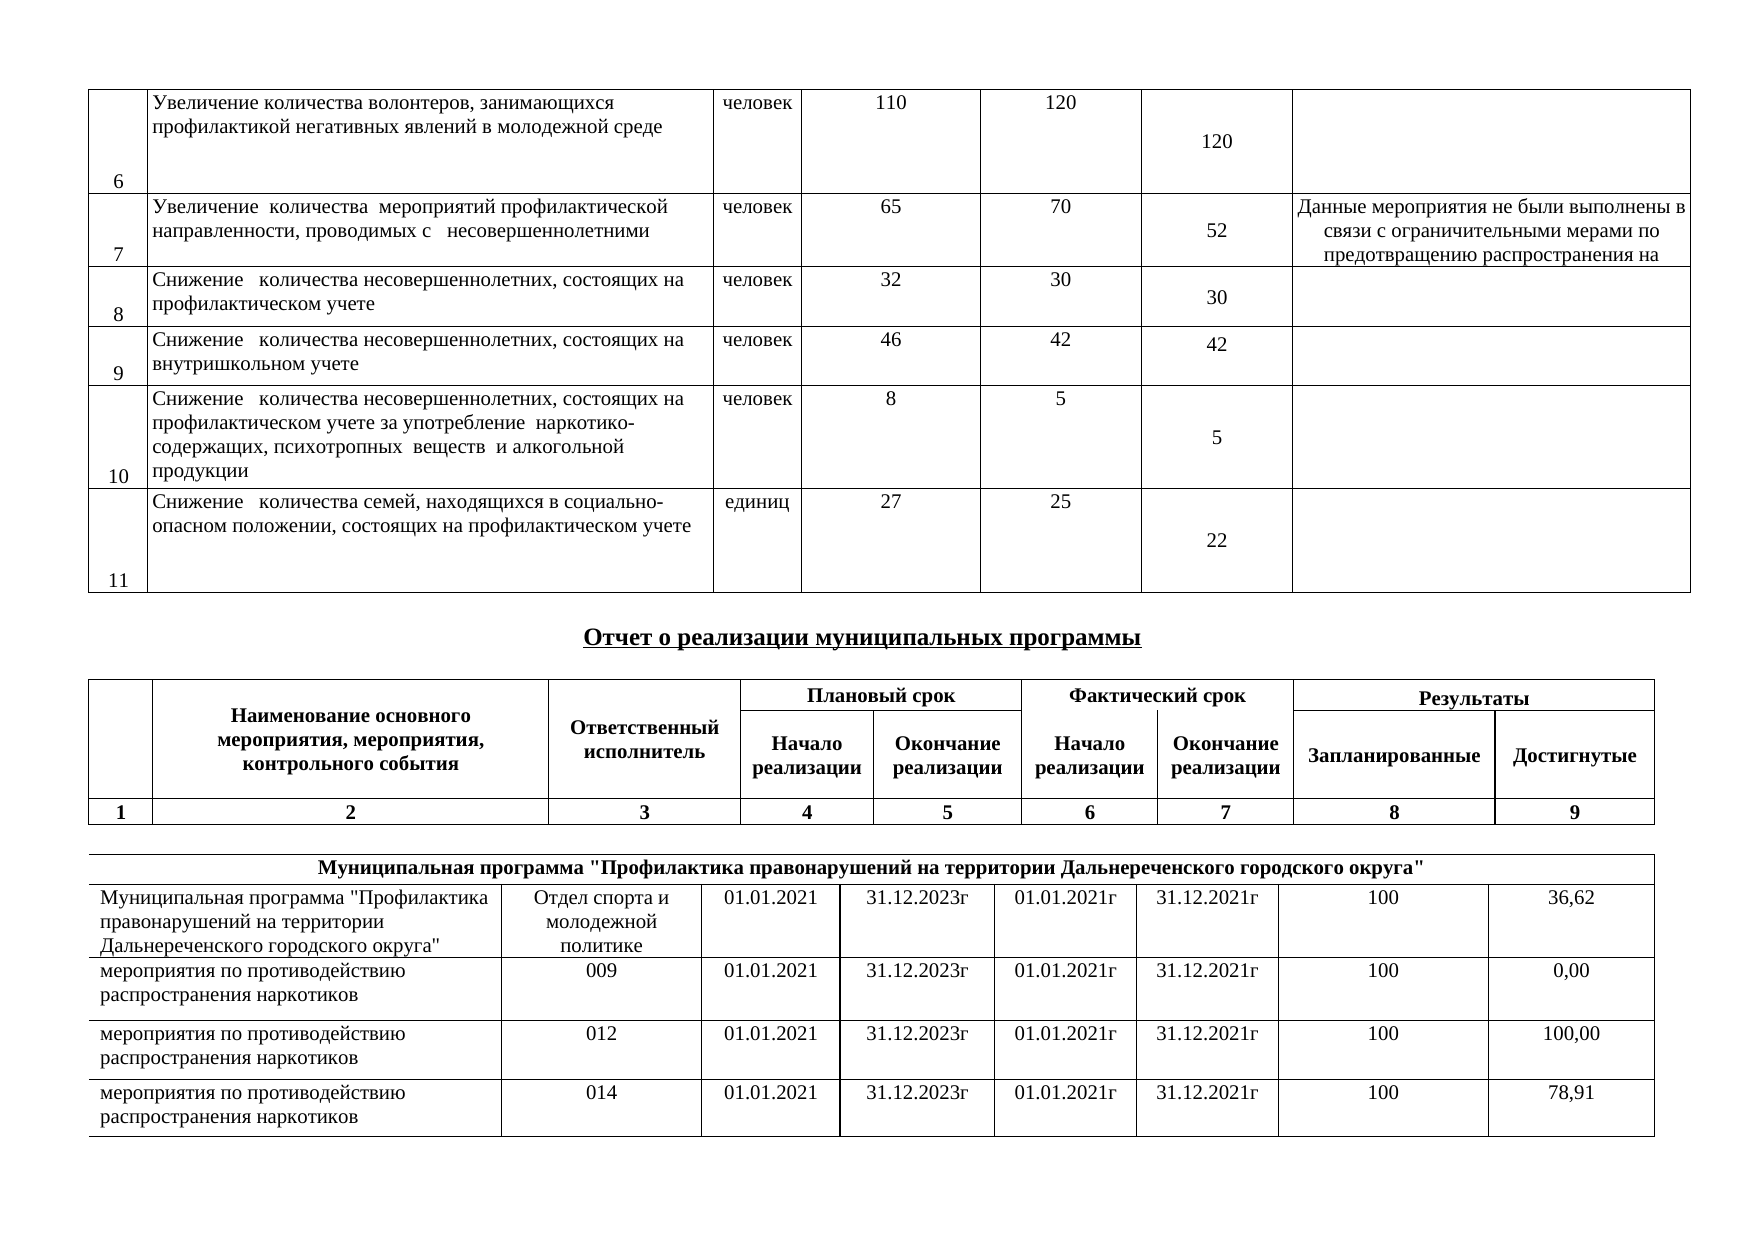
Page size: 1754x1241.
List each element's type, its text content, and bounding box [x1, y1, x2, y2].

table_cell 7 [89, 194, 147, 266]
table_cell 01.01.2021 [702, 958, 839, 1020]
table_cell 9 [89, 327, 147, 385]
table_cell 01.01.2021г [995, 958, 1136, 1020]
table_cell 3 [549, 799, 740, 824]
table_cell 5 [981, 386, 1141, 488]
table_cell 30 [981, 267, 1141, 326]
table_cell 8 [1294, 799, 1494, 824]
table_cell 014 [502, 1080, 701, 1136]
table_cell 01.01.2021 [702, 1080, 839, 1136]
table_cell Отдел спорта и молодежной политике [502, 885, 701, 957]
table_cell 2 [153, 799, 548, 824]
table_cell 6 [1022, 799, 1157, 824]
table_cell 5 [874, 799, 1021, 824]
table_header [89, 680, 152, 798]
table_cell 25 [981, 489, 1141, 592]
table_cell мероприятия по противодействию распространения наркотиков [89, 1080, 501, 1136]
table_cell 42 [981, 327, 1141, 385]
table_cell 4 [741, 799, 873, 824]
table_header Муниципальная программа "Профилактика правонарушений на территории Дальнереченского городского округа" [89, 855, 1654, 884]
table_cell 22 [1142, 489, 1292, 592]
table_cell 42 [1142, 327, 1292, 385]
table_cell 7 [1158, 799, 1293, 824]
table_cell [1293, 90, 1690, 193]
text Отчет о реализации муниципальных программы [89, 622, 1636, 650]
table_cell 012 [502, 1021, 701, 1079]
table_cell 6 [89, 90, 147, 193]
table_cell 65 [802, 194, 980, 266]
table_cell Увеличение количества мероприятий профилактической направленности, проводимых с несовершеннолетними [148, 194, 713, 266]
table_cell Снижение количества семей, находящихся в социально-опасном положении, состоящих на профилактическом учете [148, 489, 713, 592]
table_cell 30 [1142, 267, 1292, 326]
table_cell 52 [1142, 194, 1292, 266]
table_cell единиц [714, 489, 801, 592]
table_cell 36,62 [1489, 885, 1654, 957]
table_cell 27 [802, 489, 980, 592]
table_cell Снижение количества несовершеннолетних, состоящих на внутришкольном учете [148, 327, 713, 385]
table_cell 11 [89, 489, 147, 592]
table_cell мероприятия по противодействию распространения наркотиков [89, 958, 501, 1020]
table_header Результаты [1294, 680, 1654, 710]
table_cell 10 [89, 386, 147, 488]
table_cell 01.01.2021 [702, 885, 839, 957]
table_cell 32 [802, 267, 980, 326]
table_cell 8 [802, 386, 980, 488]
table_header Фактический срок [1022, 680, 1293, 710]
table_cell 5 [1142, 386, 1292, 488]
table_cell Муниципальная программа "Профилактика правонарушений на территории Дальнереченского городского округа" [89, 885, 501, 957]
table_cell человек [714, 327, 801, 385]
table_cell 46 [802, 327, 980, 385]
table_cell 1 [89, 799, 152, 824]
table_cell 100,00 [1489, 1021, 1654, 1079]
table_cell [1293, 327, 1690, 385]
table_cell Увеличение количества волонтеров, занимающихся профилактикой негативных явлений в молодежной среде [148, 90, 713, 193]
table_cell 31.12.2021г [1137, 958, 1278, 1020]
table_cell 100 [1279, 958, 1488, 1020]
table_cell 31.12.2023г [841, 885, 994, 957]
table_cell Окончание реализации [874, 711, 1021, 798]
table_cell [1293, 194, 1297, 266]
table_cell 70 [981, 194, 1141, 266]
table_cell 009 [502, 958, 701, 1020]
table_cell человек [714, 386, 801, 488]
table_cell 31.12.2023г [841, 1080, 994, 1136]
table_cell Снижение количества несовершеннолетних, состоящих на профилактическом учете за употребление наркотико-содержащих, психотропных веществ и алкогольной продукции [148, 386, 713, 488]
table_cell 31.12.2021г [1137, 1080, 1278, 1136]
table_header Наименование основного мероприятия, мероприятия, контрольного события [153, 680, 548, 798]
table_cell 01.01.2021 [702, 1021, 839, 1079]
table_cell [1293, 386, 1690, 488]
table_cell человек [714, 194, 801, 266]
table_cell Достигнутые [1496, 711, 1654, 798]
table_cell человек [714, 267, 801, 326]
table_cell Запланированные [1294, 711, 1494, 798]
table_cell человек [714, 90, 801, 193]
table_cell 01.01.2021г [995, 885, 1136, 957]
table_cell Окончание реализации [1158, 710, 1293, 798]
table_cell 100 [1279, 885, 1488, 957]
table_cell 31.12.2021г [1137, 1021, 1278, 1079]
table_cell 78,91 [1489, 1080, 1654, 1136]
table_cell 120 [981, 90, 1141, 193]
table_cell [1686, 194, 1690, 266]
table_cell 100 [1279, 1080, 1488, 1136]
table_cell 0,00 [1489, 958, 1654, 1020]
table_cell Снижение количества несовершеннолетних, состоящих на профилактическом учете [148, 267, 713, 326]
table_cell 01.01.2021г [995, 1080, 1136, 1136]
table_cell 31.12.2023г [841, 1021, 994, 1079]
table_cell 100 [1279, 1021, 1488, 1079]
table_cell 31.12.2023г [841, 958, 994, 1020]
table_cell 110 [802, 90, 980, 193]
table_cell 8 [89, 267, 147, 326]
table_cell 01.01.2021г [995, 1021, 1136, 1079]
table_header Плановый срок [741, 680, 1021, 710]
table_cell [1293, 489, 1690, 592]
table_cell 9 [1496, 799, 1654, 824]
table_cell мероприятия по противодействию распространения наркотиков [89, 1021, 501, 1079]
table_header Ответственный исполнитель [549, 680, 740, 798]
table_cell Начало реализации [1022, 710, 1157, 798]
table_cell 120 [1142, 90, 1292, 193]
table_cell Начало реализации [741, 711, 873, 798]
table_cell 31.12.2021г [1137, 885, 1278, 957]
table_cell [1293, 267, 1690, 326]
